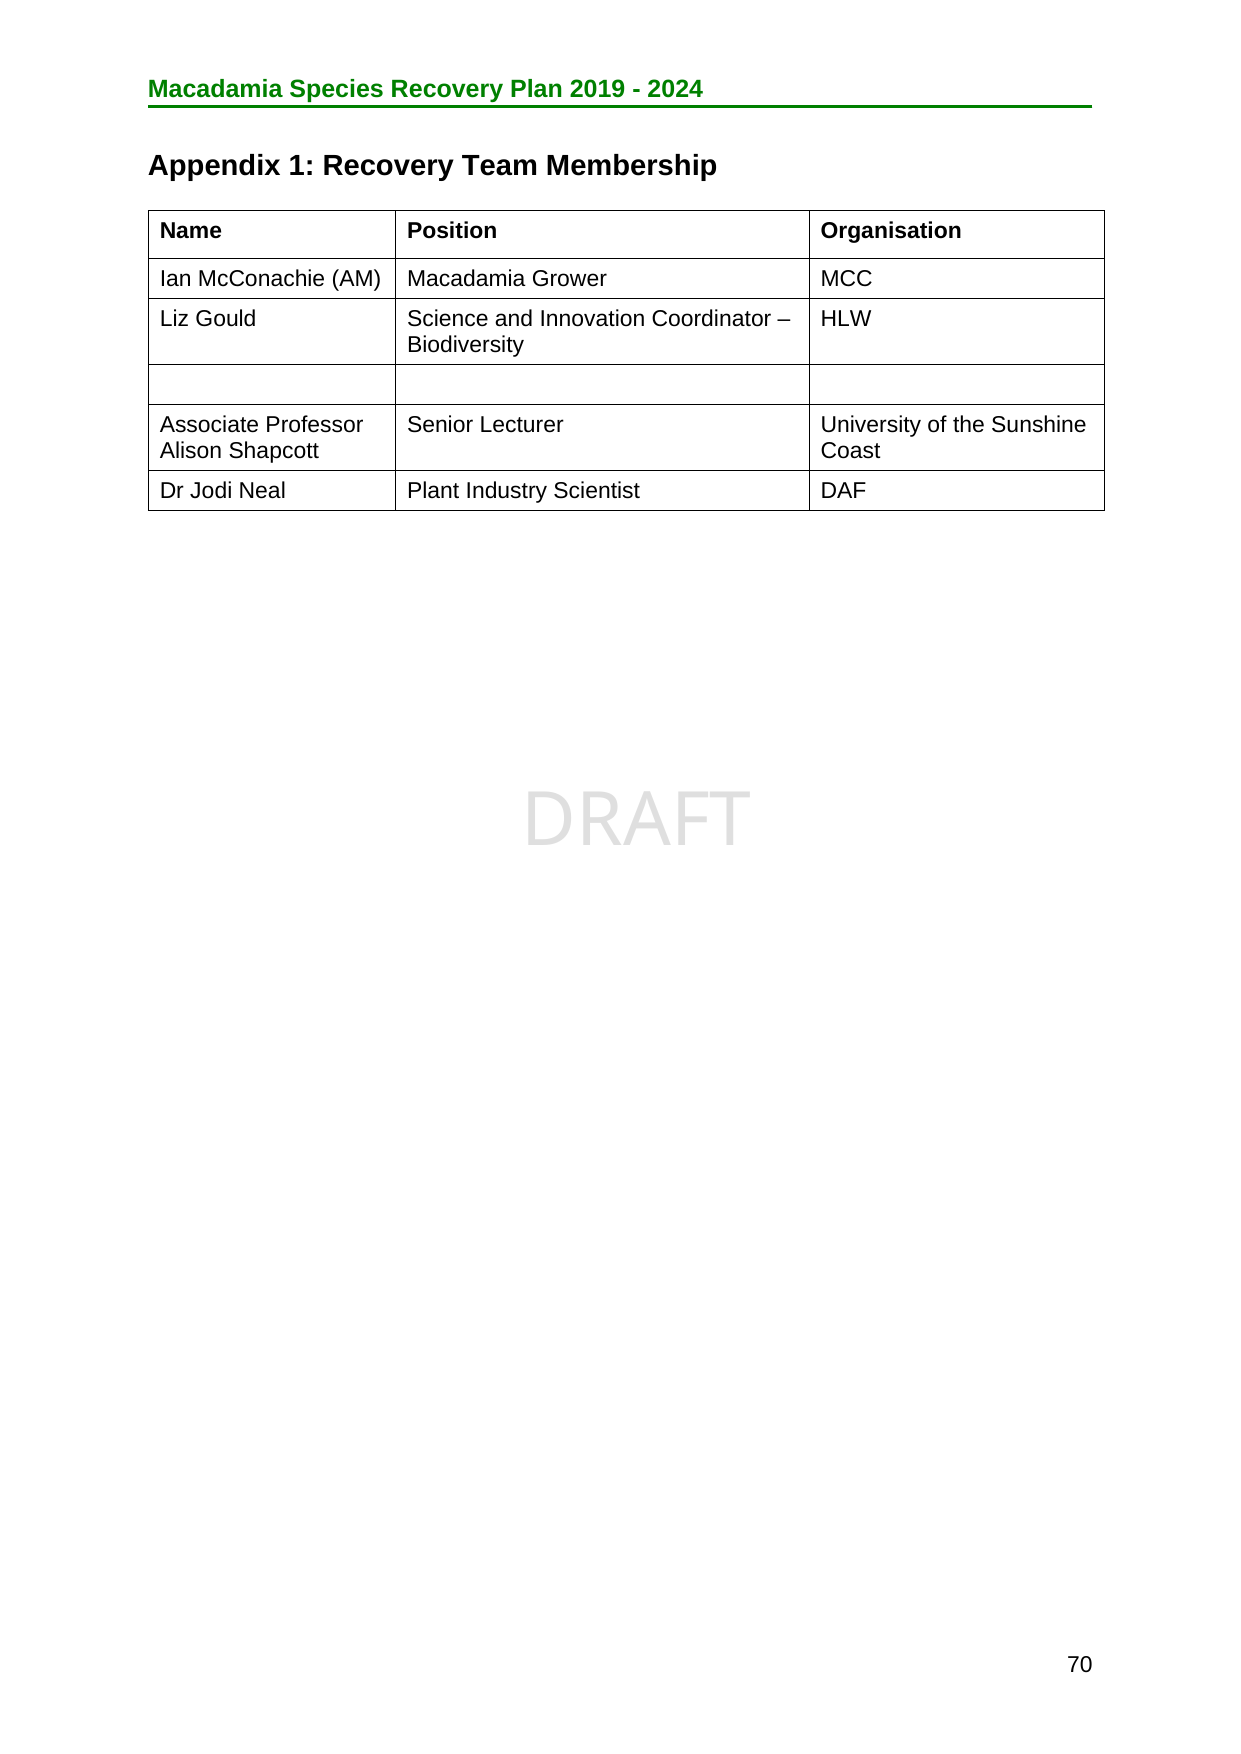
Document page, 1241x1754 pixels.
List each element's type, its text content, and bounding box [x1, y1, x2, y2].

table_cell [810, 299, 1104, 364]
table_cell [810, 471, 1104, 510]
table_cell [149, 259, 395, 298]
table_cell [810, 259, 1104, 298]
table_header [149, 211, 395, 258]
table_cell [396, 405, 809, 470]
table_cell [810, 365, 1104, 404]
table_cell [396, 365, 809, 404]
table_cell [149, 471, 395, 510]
subtitle Appendix 1: Recovery Team Membership [148, 148, 1092, 181]
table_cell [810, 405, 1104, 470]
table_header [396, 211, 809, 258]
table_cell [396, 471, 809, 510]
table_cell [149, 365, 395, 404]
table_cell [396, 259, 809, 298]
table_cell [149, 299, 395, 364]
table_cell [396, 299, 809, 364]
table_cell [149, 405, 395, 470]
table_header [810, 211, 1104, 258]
